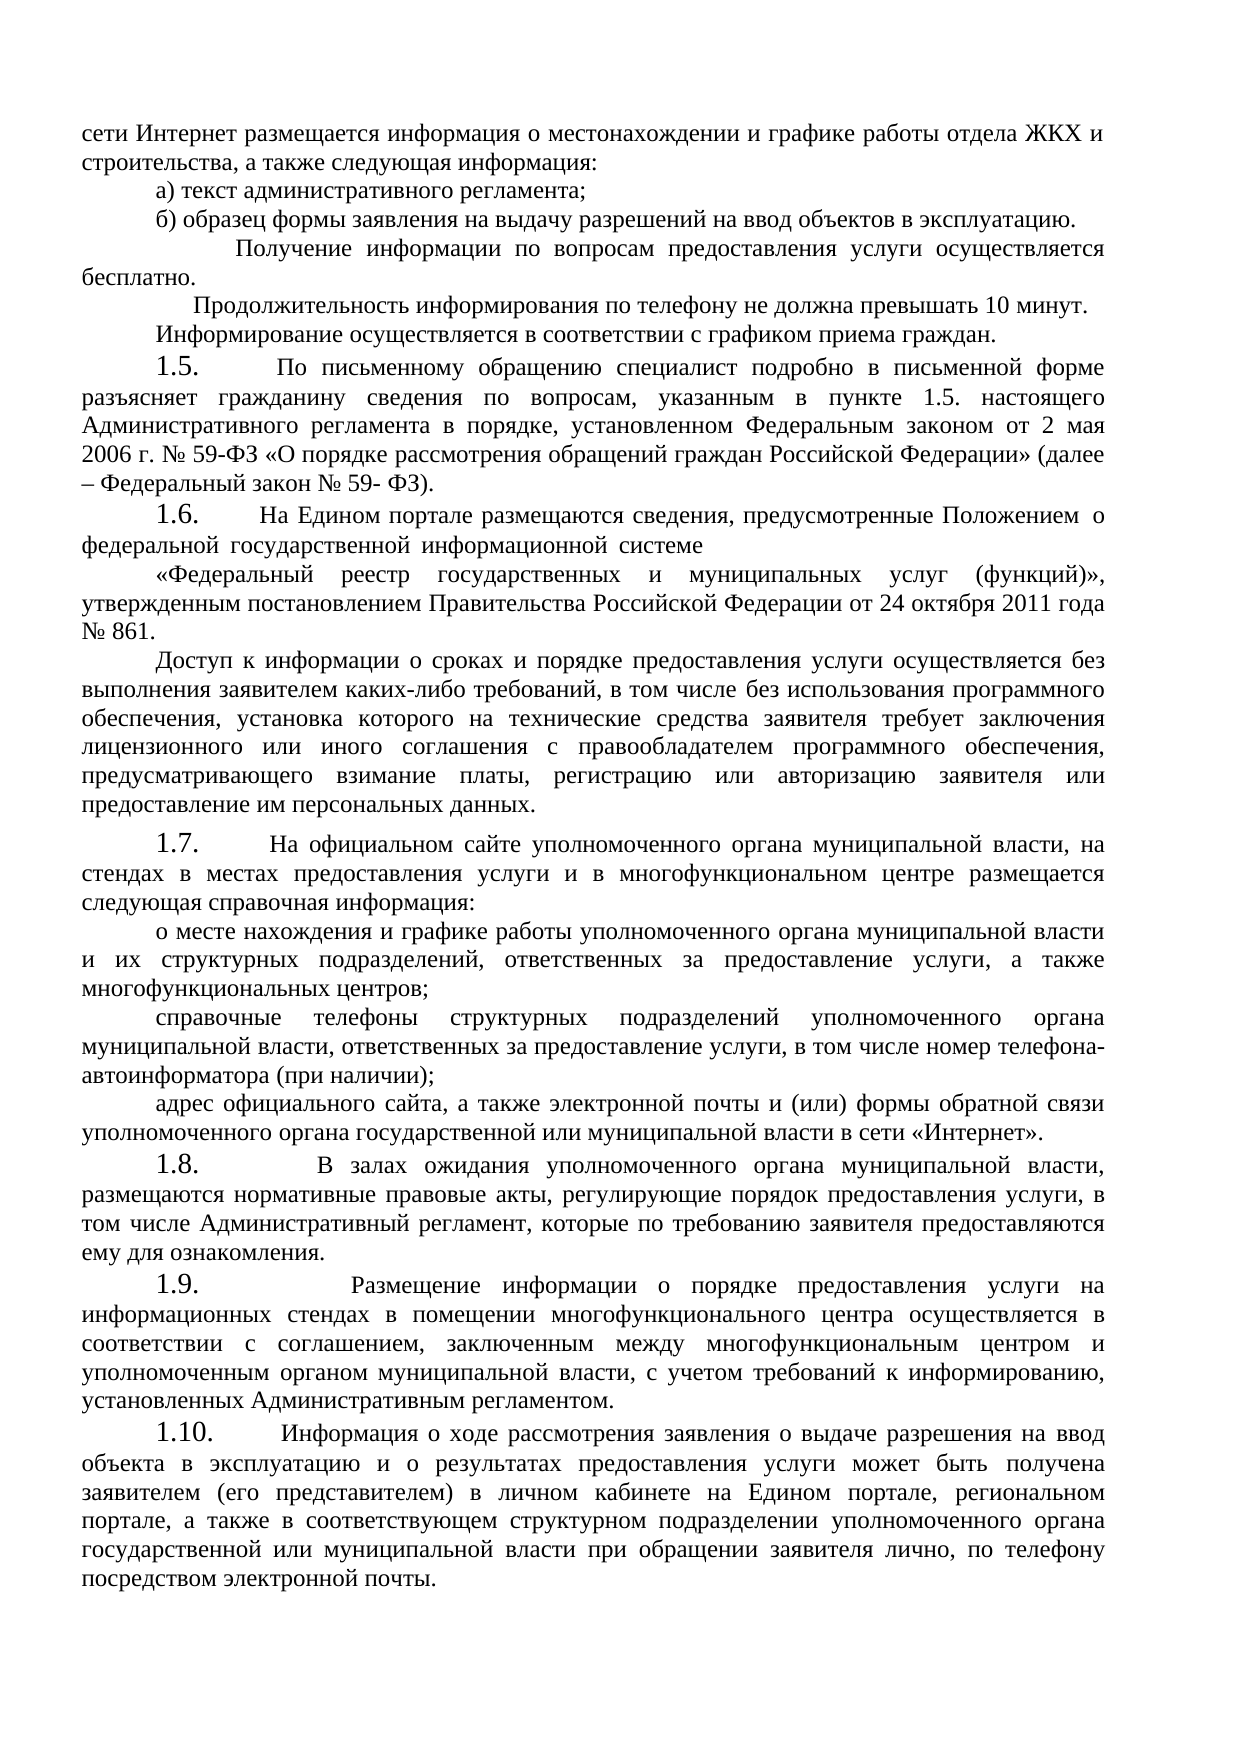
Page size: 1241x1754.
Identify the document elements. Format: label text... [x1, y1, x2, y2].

list В залах ожидания уполномоченного органа муниципальной власти, размещаются нормативные правовые акты, регулирующие порядок предоставления услуги, в том числе Административный регламент, которые по требованию заявителя предоставляются ему для ознакомления. [81, 1146, 1105, 1266]
list По письменному обращению специалист подробно в письменной форме разъясняет гражданину сведения по вопросам, указанным в пункте 1.5. настоящего Административного регламента в порядке, установленном Федеральным законом от 2 мая 2006 г. № 59-ФЗ «О порядке рассмотрения обращений граждан Российской Федерации» (далее – Федеральный закон № 59- ФЗ). [81, 348, 1105, 497]
text адрес официального сайта, а также электронной почты и (или) формы обратной связи уполномоченного органа государственной или муниципальной власти в сети «Интернет». [81, 1088, 1105, 1146]
list Размещение информации о порядке предоставления услуги на информационных стендах в помещении многофункционального центра осуществляется в соответствии с соглашением, заключенным между многофункциональным центром и уполномоченным органом муниципальной власти, с учетом требований к информированию, установленных Административным регламентом. [81, 1266, 1105, 1414]
text Доступ к информации о сроках и порядке предоставления услуги осуществляется без выполнения заявителем каких-либо требований, в том числе без использования программного обеспечения, установка которого на технические средства заявителя требует заключения лицензионного или иного соглашения с правообладателем программного обеспечения, предусматривающего взимание платы, регистрацию или авторизацию заявителя или предоставление им персональных данных. [81, 645, 1105, 818]
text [81, 118, 1105, 176]
text о месте нахождения и графике работы уполномоченного органа муниципальной власти и их структурных подразделений, ответственных за предоставление услуги, а также многофункциональных центров; [81, 916, 1105, 1002]
list На официальном сайте уполномоченного органа муниципальной власти, на стендах в местах предоставления услуги и в многофункциональном центре размещается следующая справочная информация: [81, 825, 1105, 916]
text Получение информации по вопросам предоставления услуги осуществляется бесплатно. [81, 233, 1105, 291]
list Информация о ходе рассмотрения заявления о выдаче разрешения на ввод объекта в эксплуатацию и о результатах предоставления услуги может быть получена заявителем (его представителем) в личном кабинете на Едином портале, региональном портале, а также в соответствующем структурном подразделении уполномоченного органа государственной или муниципальной власти при обращении заявителя лично, по телефону посредством электронной почты. [81, 1414, 1105, 1592]
text «Федеральный реестр государственных и муниципальных услуг (функций)», утвержденным постановлением Правительства Российской Федерации от 24 октября 2011 года № 861. [81, 559, 1105, 645]
text справочные телефоны структурных подразделений уполномоченного органа муниципальной власти, ответственных за предоставление услуги, в том числе номер телефона- автоинформатора (при наличии); [81, 1002, 1105, 1088]
text б) образец формы заявления на выдачу разрешений на ввод объектов в эксплуатацию. [81, 204, 1105, 233]
text а) текст административного регламента; [81, 176, 1105, 204]
text Информирование осуществляется в соответствии с графиком приема граждан. [81, 319, 1105, 348]
text Продолжительность информирования по телефону не должна превышать 10 минут. [81, 291, 1105, 319]
list На Едином портале размещаются сведения, предусмотренные Положением о федеральной государственной информационной системе [81, 497, 1105, 559]
